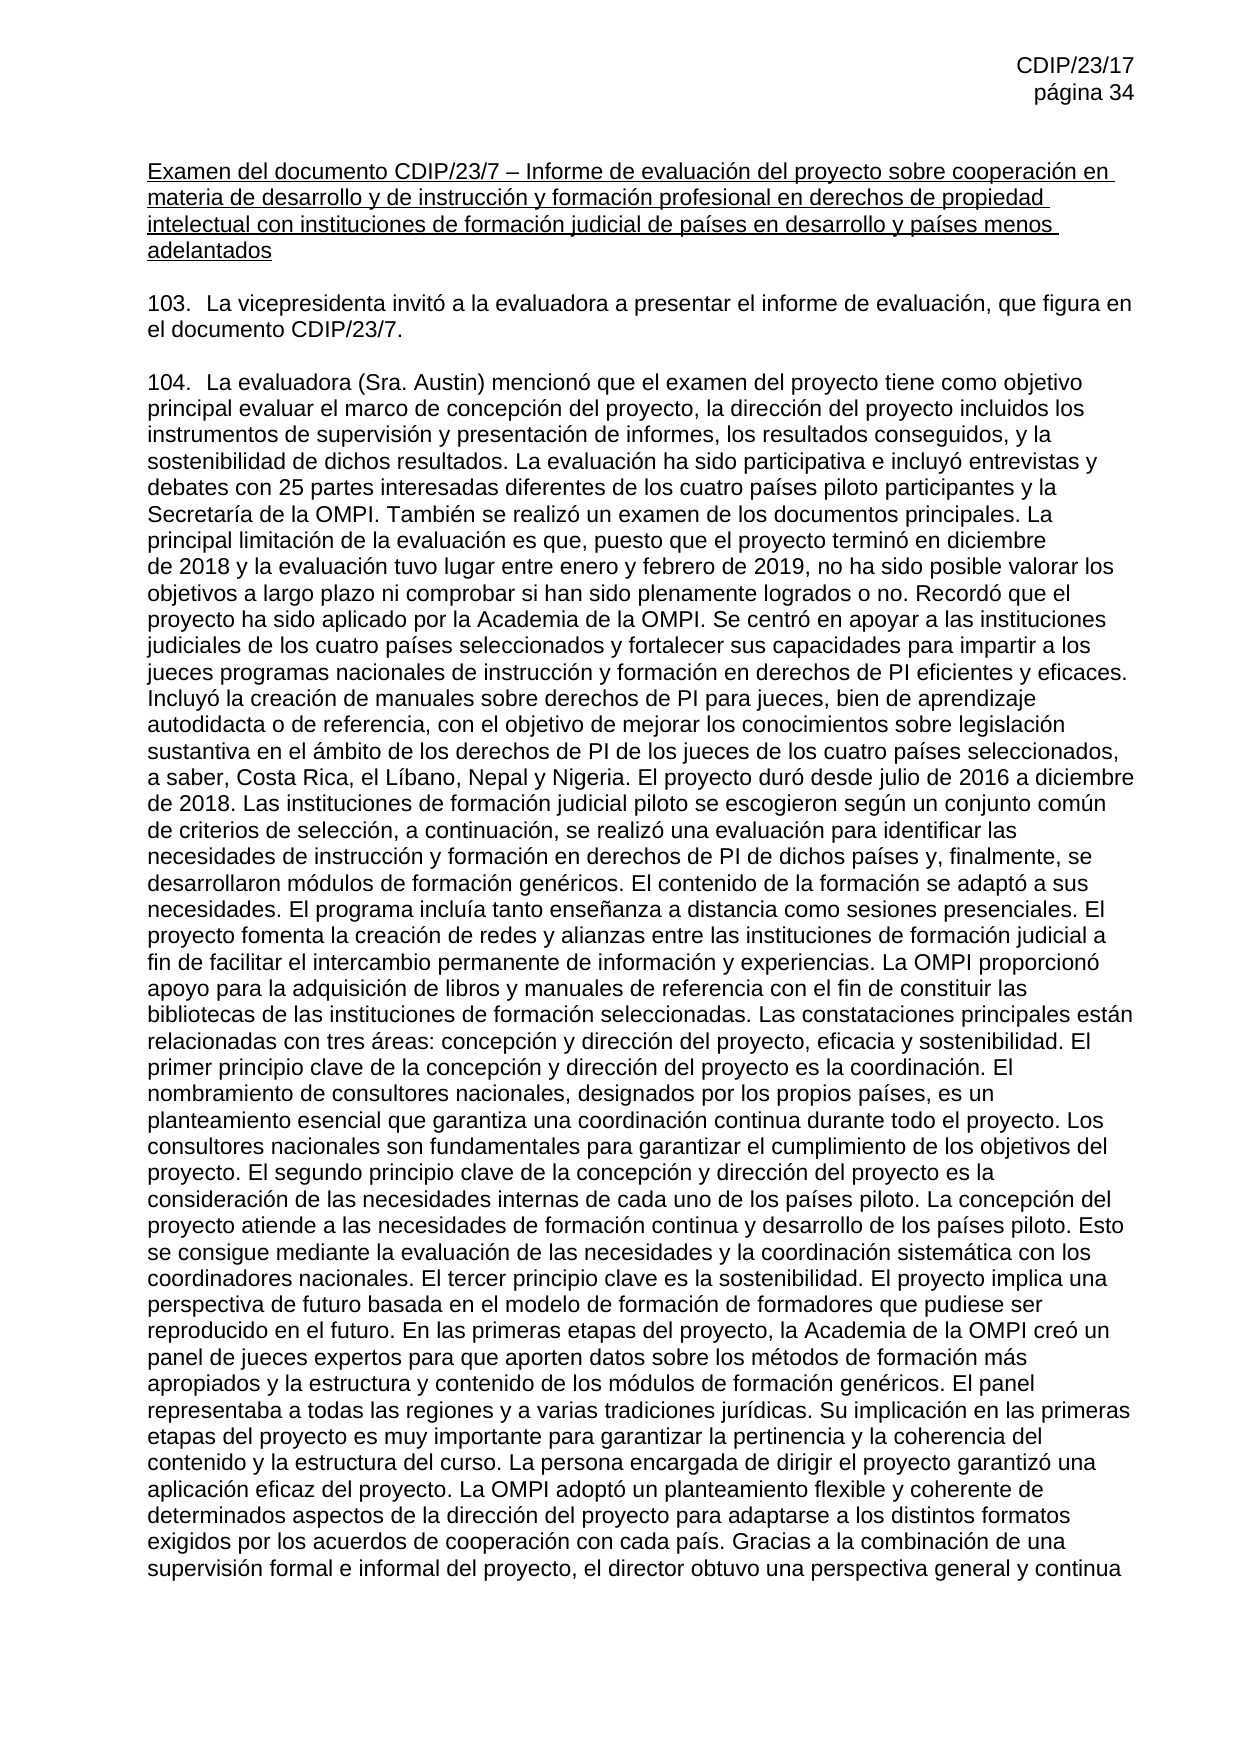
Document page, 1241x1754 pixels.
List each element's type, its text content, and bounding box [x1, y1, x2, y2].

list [147, 369, 1134, 1581]
text Examen del documento CDIP/23/7 – Informe de evaluación del proyecto sobre cooperación en materia de desarrollo y de instrucción y formación profesional en derechos de propiedad intelectual con instituciones de formación judicial de países en desarrollo y países menos adelantados [147, 158, 1134, 263]
list La vicepresidenta invitó a la evaluadora a presentar el informe de evaluación, que figura en el documento CDIP/23/7. [147, 290, 1134, 342]
